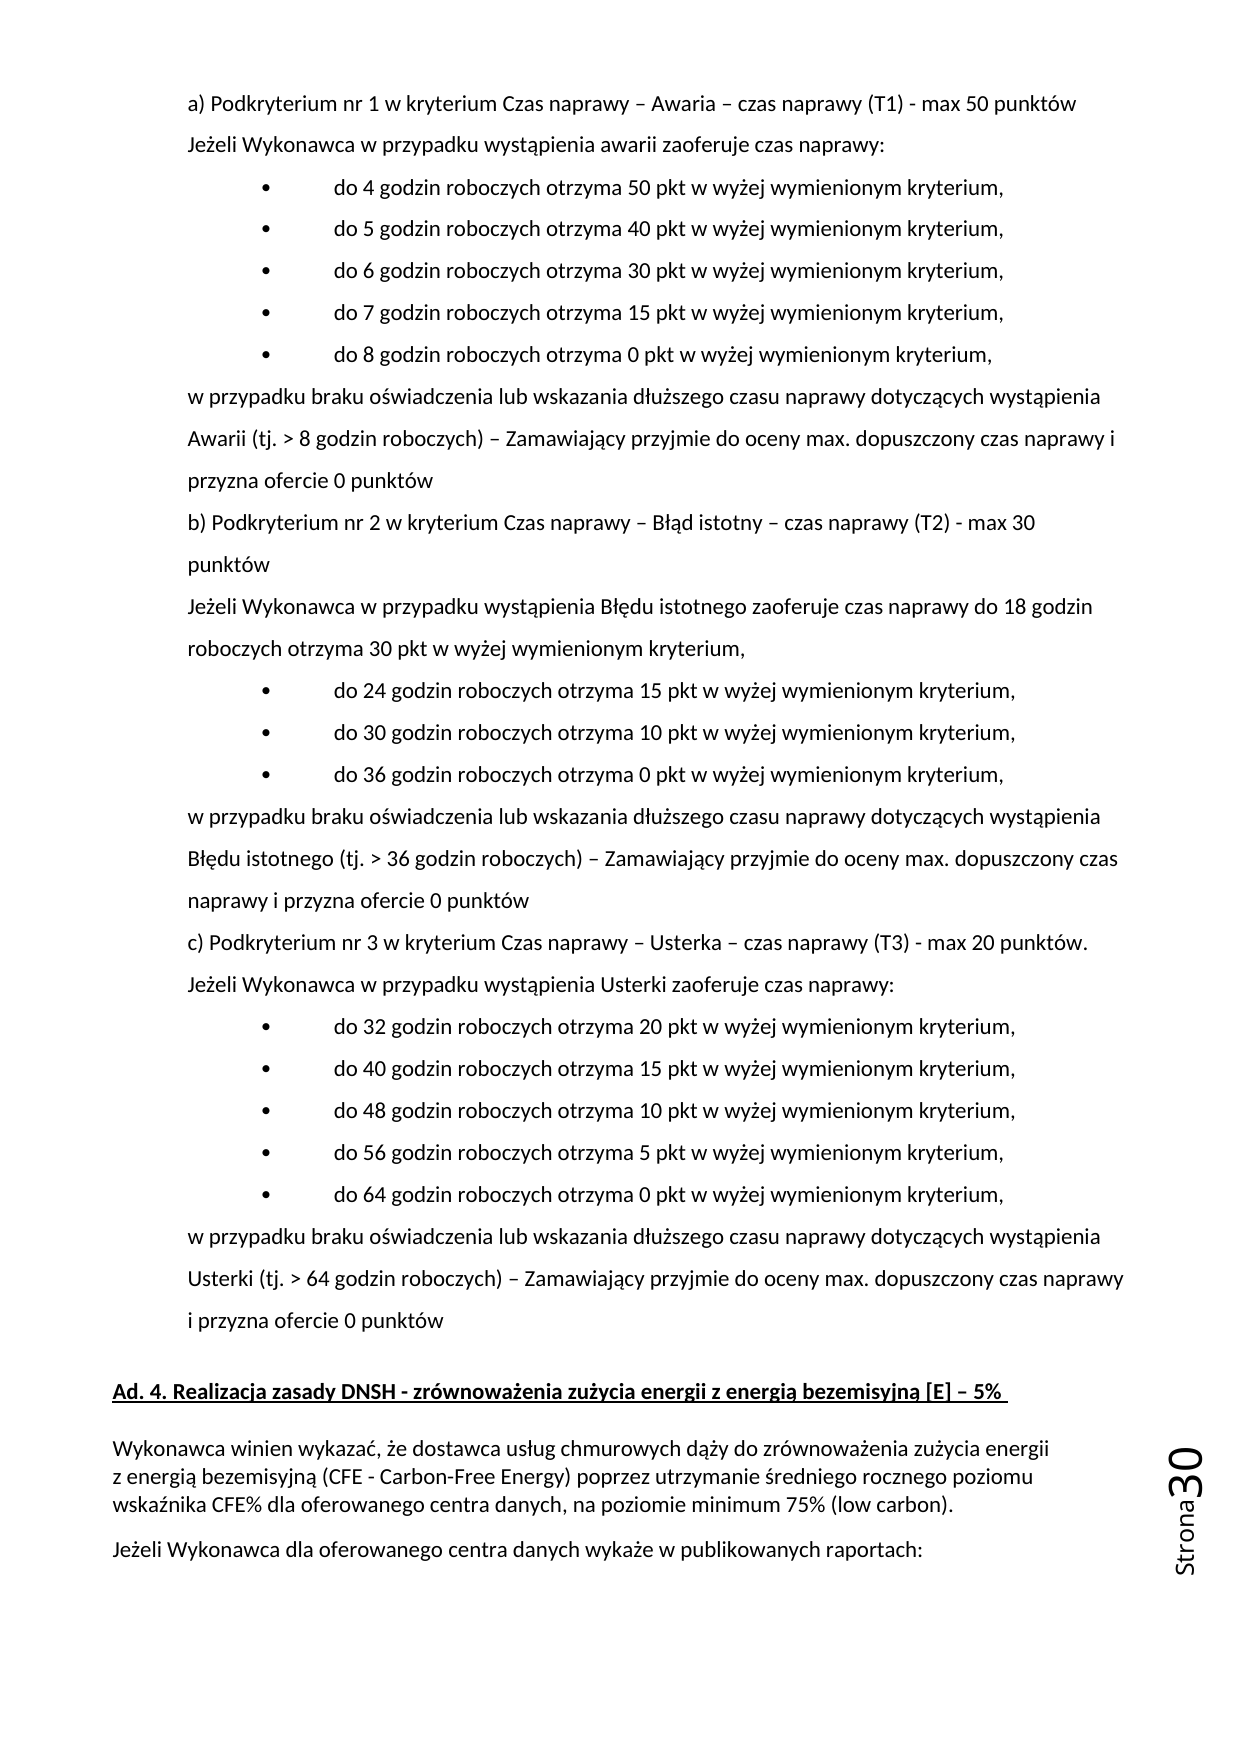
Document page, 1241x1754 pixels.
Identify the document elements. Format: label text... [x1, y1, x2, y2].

list do 30 godzin roboczych otrzyma 10 pkt w wyżej wymienionym kryterium, [262, 718, 1128, 746]
list do 5 godzin roboczych otrzyma 40 pkt w wyżej wymienionym kryterium, [262, 214, 1128, 243]
text w przypadku braku oświadczenia lub wskazania dłuższego czasu naprawy dotyczących wystąpienia Usterki (tj. > 64 godzin roboczych) – Zamawiający przyjmie do oceny max. dopuszczony czas naprawy i przyzna ofercie 0 punktów [187, 1222, 1128, 1334]
text w przypadku braku oświadczenia lub wskazania dłuższego czasu naprawy dotyczących wystąpienia Awarii (tj. > 8 godzin roboczych) – Zamawiający przyjmie do oceny max. dopuszczony czas naprawy i przyzna ofercie 0 punktów [187, 382, 1128, 494]
text c) Podkryterium nr 3 w kryterium Czas naprawy – Usterka – czas naprawy (T3) - max 20 punktów. [187, 928, 1128, 956]
list do 6 godzin roboczych otrzyma 30 pkt w wyżej wymienionym kryterium, [262, 257, 1128, 284]
text Jeżeli Wykonawca dla oferowanego centra danych wykaże w publikowanych raportach: [112, 1535, 1128, 1563]
text w przypadku braku oświadczenia lub wskazania dłuższego czasu naprawy dotyczących wystąpienia Błędu istotnego (tj. > 36 godzin roboczych) – Zamawiający przyjmie do oceny max. dopuszczony czas naprawy i przyzna ofercie 0 punktów [187, 802, 1128, 914]
list do 32 godzin roboczych otrzyma 20 pkt w wyżej wymienionym kryterium, [262, 1012, 1128, 1040]
text Ad. 4. Realizacja zasady DNSH - zrównoważenia zużycia energii z energią bezemisyjną [E] – 5% [112, 1377, 1128, 1405]
text Wykonawca winien wykazać, że dostawca usług chmurowych dąży do zrównoważenia zużycia energii z energią bezemisyjną (CFE - Carbon-Free Energy) poprzez utrzymanie średniego rocznego poziomu wskaźnika CFE% dla oferowanego centra danych, na poziomie minimum 75% (low carbon). [112, 1434, 1128, 1518]
list do 40 godzin roboczych otrzyma 15 pkt w wyżej wymienionym kryterium, [262, 1054, 1128, 1082]
text b) Podkryterium nr 2 w kryterium Czas naprawy – Błąd istotny – czas naprawy (T2) - max 30 punktów [187, 508, 1128, 578]
list do 64 godzin roboczych otrzyma 0 pkt w wyżej wymienionym kryterium, [262, 1180, 1128, 1208]
text a) Podkryterium nr 1 w kryterium Czas naprawy – Awaria – czas naprawy (T1) - max 50 punktów [187, 89, 1128, 117]
list do 8 godzin roboczych otrzyma 0 pkt w wyżej wymienionym kryterium, [262, 341, 1128, 368]
text Jeżeli Wykonawca w przypadku wystąpienia awarii zaoferuje czas naprawy: [187, 131, 1128, 159]
list do 7 godzin roboczych otrzyma 15 pkt w wyżej wymienionym kryterium, [262, 298, 1128, 327]
list do 36 godzin roboczych otrzyma 0 pkt w wyżej wymienionym kryterium, [262, 760, 1128, 788]
list do 48 godzin roboczych otrzyma 10 pkt w wyżej wymienionym kryterium, [262, 1096, 1128, 1124]
text Jeżeli Wykonawca w przypadku wystąpienia Błędu istotnego zaoferuje czas naprawy do 18 godzin roboczych otrzyma 30 pkt w wyżej wymienionym kryterium, [187, 592, 1128, 662]
list do 56 godzin roboczych otrzyma 5 pkt w wyżej wymienionym kryterium, [262, 1138, 1128, 1166]
text Jeżeli Wykonawca w przypadku wystąpienia Usterki zaoferuje czas naprawy: [187, 970, 1128, 998]
list do 4 godzin roboczych otrzyma 50 pkt w wyżej wymienionym kryterium, [262, 173, 1128, 201]
list do 24 godzin roboczych otrzyma 15 pkt w wyżej wymienionym kryterium, [262, 676, 1128, 704]
